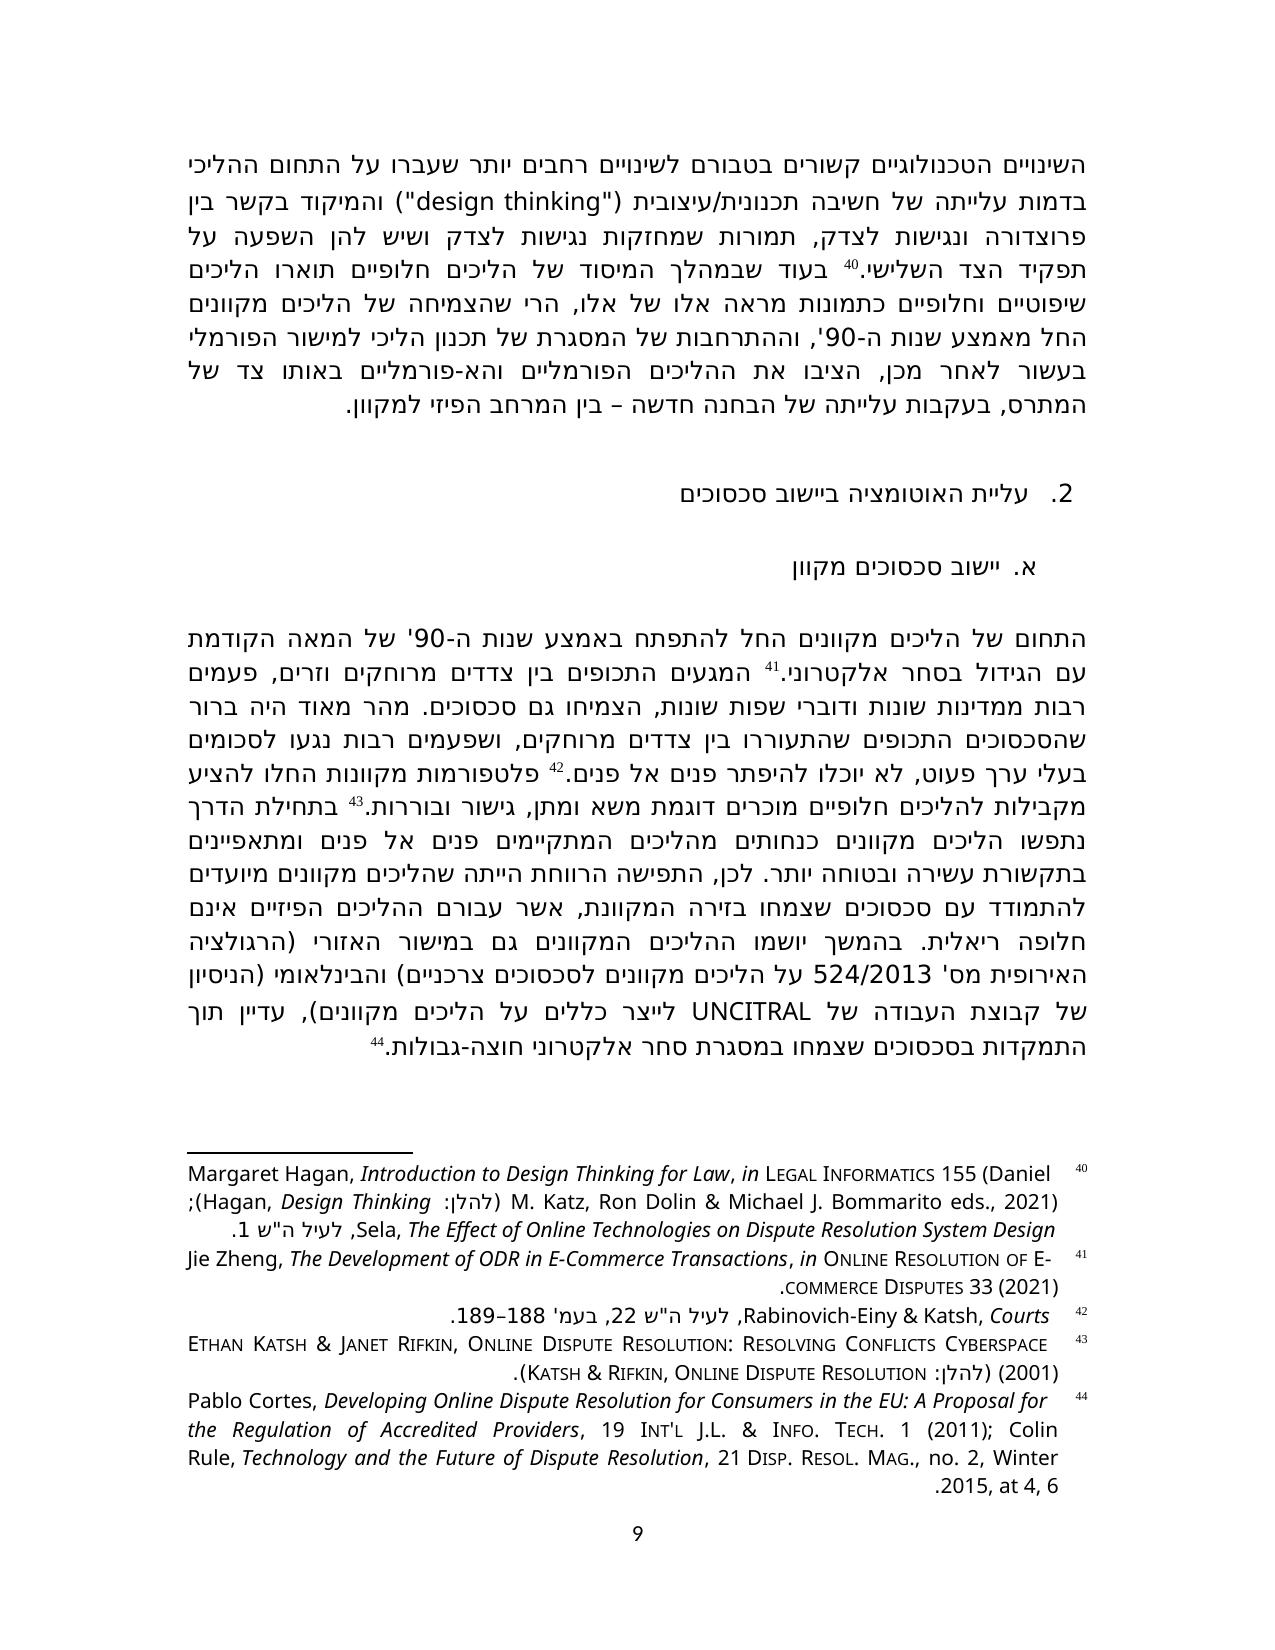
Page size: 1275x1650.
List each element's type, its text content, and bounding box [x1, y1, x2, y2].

list יישוב סכסוכים מקוון [187, 552, 1012, 581]
list התחום של הליכים מקוונים החל להתפתח באמצע שנות ה-90' של המאה הקודמת עם הגידול בסחר אלקטרוני. המגעים התכופים בין צדדים מרוחקים וזרים, פעמים רבות ממדינות שונות ודוברי שפות שונות, הצמיחו גם סכסוכים. מהר מאוד היה ברור שהסכסוכים התכופים שהתעוררו בין צדדים מרוחקים, ושפעמים רבות נגעו לסכומים בעלי ערך פעוט, לא יוכלו להיפתר פנים אל פנים. פלטפורמות מקוונות החלו להציע מקבילות להליכים חלופיים מוכרים דוגמת משא ומתן, גישור ובוררות. בתחילת הדרך נתפשו הליכים מקוונים כנחותים מהליכים המתקיימים פנים אל פנים ומתאפיינים בתקשורת עשירה ובטוחה יותר. לכן, התפישה הרווחת הייתה שהליכים מקוונים מיועדים להתמודד עם סכסוכים שצמחו בזירה המקוונת, אשר עבורם ההליכים הפיזיים אינם חלופה ריאלית. בהמשך יושמו ההליכים המקוונים גם במישור האזורי (הרגולציה האירופית מס' 524/2013 על הליכים מקוונים לסכסוכים צרכניים) והבינלאומי (הניסיון של קבוצת העבודה של UNCITRAL לייצר כללים על הליכים מקוונים), עדיין תוך התמקדות בסכסוכים שצמחו במסגרת סחר אלקטרוני חוצה-גבולות. [187, 624, 1087, 1061]
text כפי שנראה בחלק הבא, כניסתה של הטכנולוגיה להליכים משפטיים התרחשה ממש באותן שנים של התרחבות המיסוד של הליכים חלופיים. באורח מעניין, האימוץ של הליכים מקוונים בזירה הציבורית דווקא לא היה מונע באופן בלעדי, ואף לא עיקרי, על ידי הרצון להתייעל ו"לסגור תיקים". ההתנסויות הראשונות עם הליכים מקוונים היו מונעות בעיקר מהרצון לחזק את הנגישות לצדק של משתתפי ההליך לאור הנוחות הכרוכה בניהול הליכים שאינם דורשים נוכחות פיזית ומושתתים על שיח מובנה, והטמעה של הכללים הפרוצדורליים בפלטפורמה המקוונת. בנוסף, כפי שנראה, השינויים הטכנולוגיים קשורים בטבורם לשינויים רחבים יותר שעברו על התחום ההליכי בדמות עלייתה של חשיבה תכנונית/עיצובית ("design thinking") והמיקוד בקשר בין פרוצדורה ונגישות לצדק, תמורות שמחזקות נגישות לצדק ושיש להן השפעה על תפקיד הצד השלישי. בעוד שבמהלך המיסוד של הליכים חלופיים תוארו הליכים שיפוטיים וחלופיים כתמונות מראה אלו של אלו, הרי שהצמיחה של הליכים מקוונים החל מאמצע שנות ה-90', וההתרחבות של המסגרת של תכנון הליכי למישור הפורמלי בעשור לאחר מכן, הציבו את ההליכים הפורמליים והא-פורמליים באותו צד של המתרס, בעקבות עלייתה של הבחנה חדשה – בין המרחב הפיזי למקוון. [187, 150, 1087, 419]
list עליית האוטומציה ביישוב סכסוכים [187, 479, 1050, 508]
